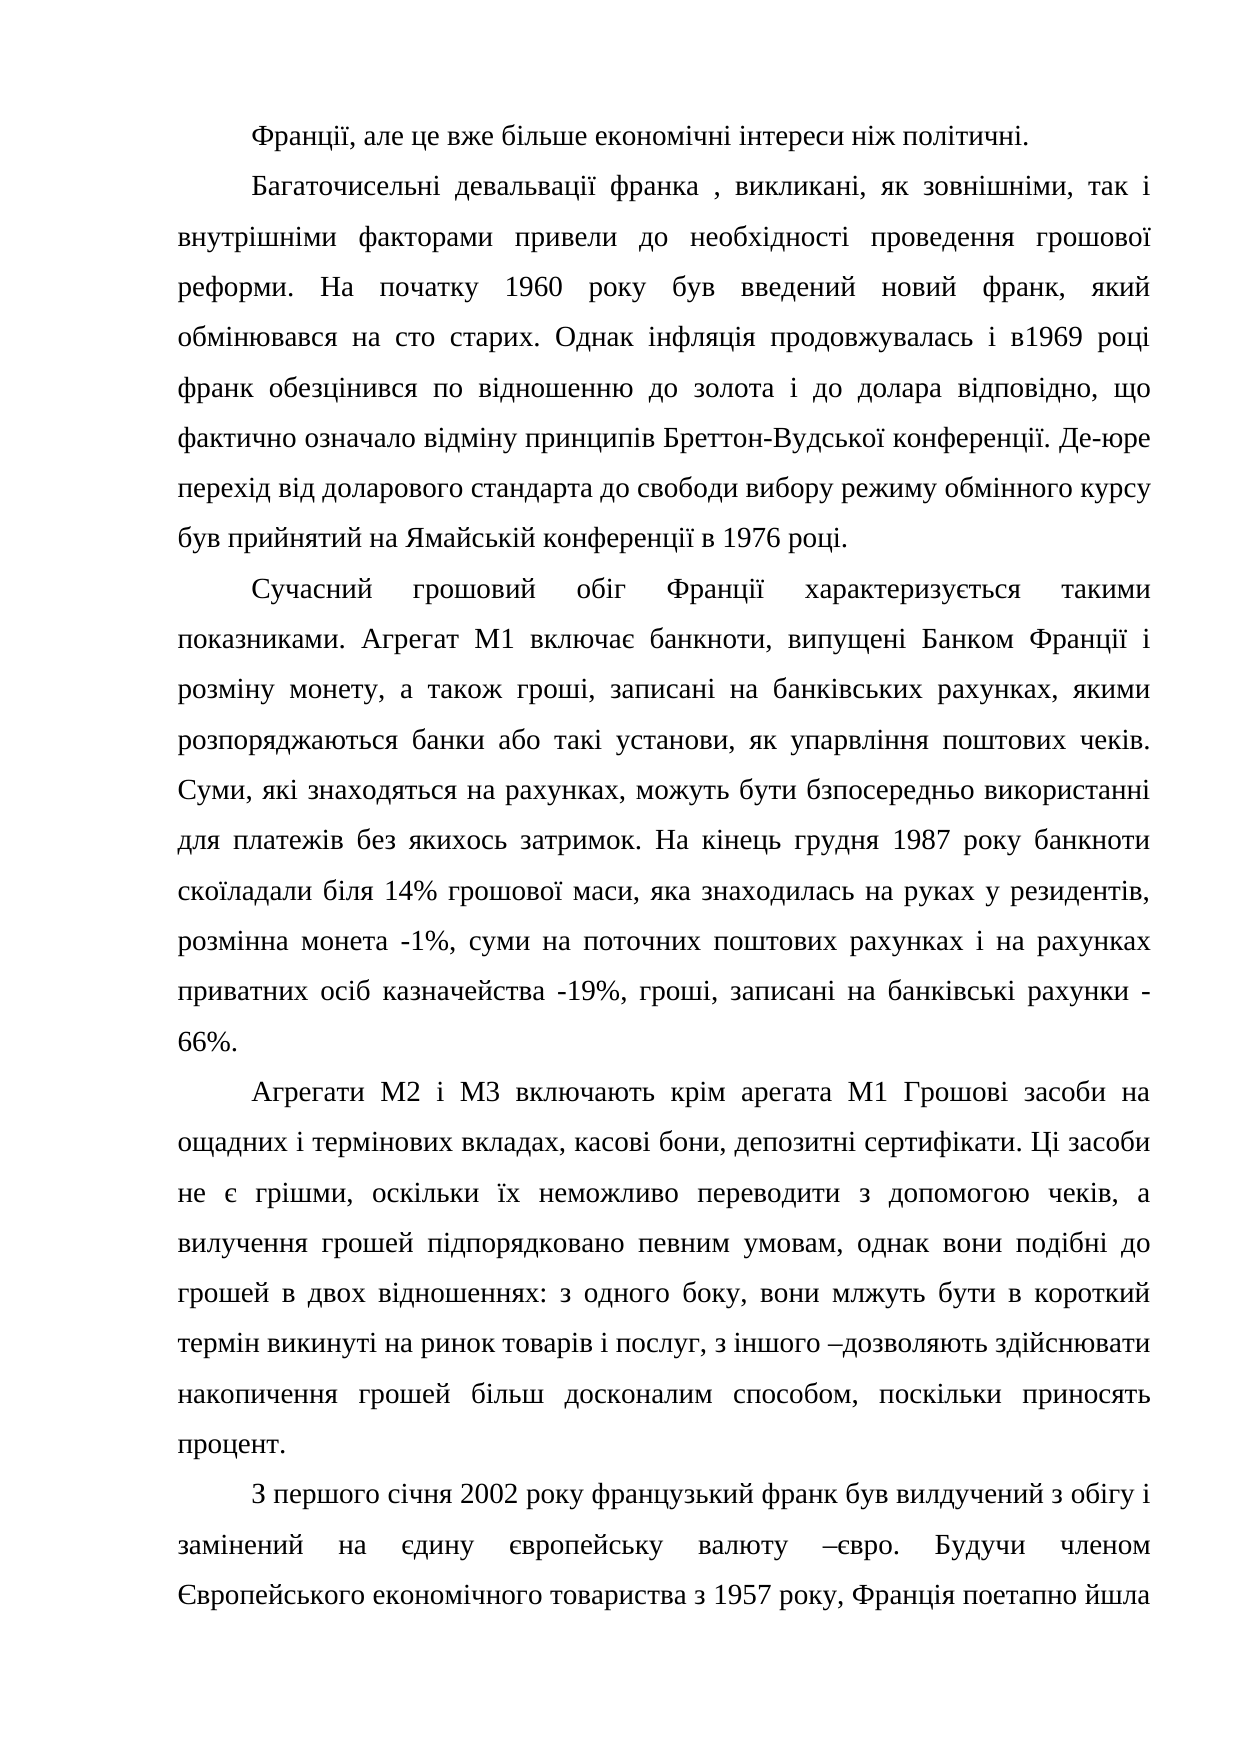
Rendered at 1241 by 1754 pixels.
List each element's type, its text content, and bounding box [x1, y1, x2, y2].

text Сучасний грошовий обіг Франції характеризується такими показниками. Агрегат М1 включає банкноти, випущені Банком Франції і розміну монету, а також гроші, записані на банківських рахунках, якими розпоряджаються банки або такі установи, як упарвління поштових чеків. Суми, які знаходяться на рахунках, можуть бути бзпосередньо використанні для платежів без якихось затримок. На кінець грудня 1987 року банкноти скоїладали біля 14% грошової маси, яка знаходилась на руках у резидентів, розмінна монета -1%, суми на поточних поштових рахунках і на рахунках приватних осіб казначейства -19%, гроші, записані на банківські рахунки -66%. [177, 571, 1152, 1057]
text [177, 1477, 1152, 1611]
text Франції, але це вже більше економічні інтереси ніж політичні. [177, 118, 1152, 152]
text Багаточисельні девальвації франка , викликані, як зовнішніми, так і внутрішніми факторами привели до необхідності проведення грошової реформи. На початку 1960 року був введений новий франк, який обмінювався на сто старих. Однак інфляція продовжувалась і в1969 році франк обезцінився по відношенню до золота і до долара відповідно, що фактично означало відміну принципів Бреттон-Вудської конференції. Де-юре перехід від доларового стандарта до свободи вибору режиму обмінного курсу був прийнятий на Ямайській конференції в 1976 році. [177, 168, 1152, 554]
text Агрегати М2 і М3 включають крім арегата М1 Грошові засоби на ощадних і термінових вкладах, касові бони, депозитні сертифікати. Ці засоби не є грішми, оскільки їх неможливо переводити з допомогою чеків, а вилучення грошей підпорядковано певним умовам, однак вони подібні до грошей в двох відношеннях: з одного боку, вони млжуть бути в короткий термін викинуті на ринок товарів і послуг, з іншого –дозволяють здійснювати накопичення грошей більш досконалим способом, поскільки приносять процент. [177, 1074, 1152, 1460]
